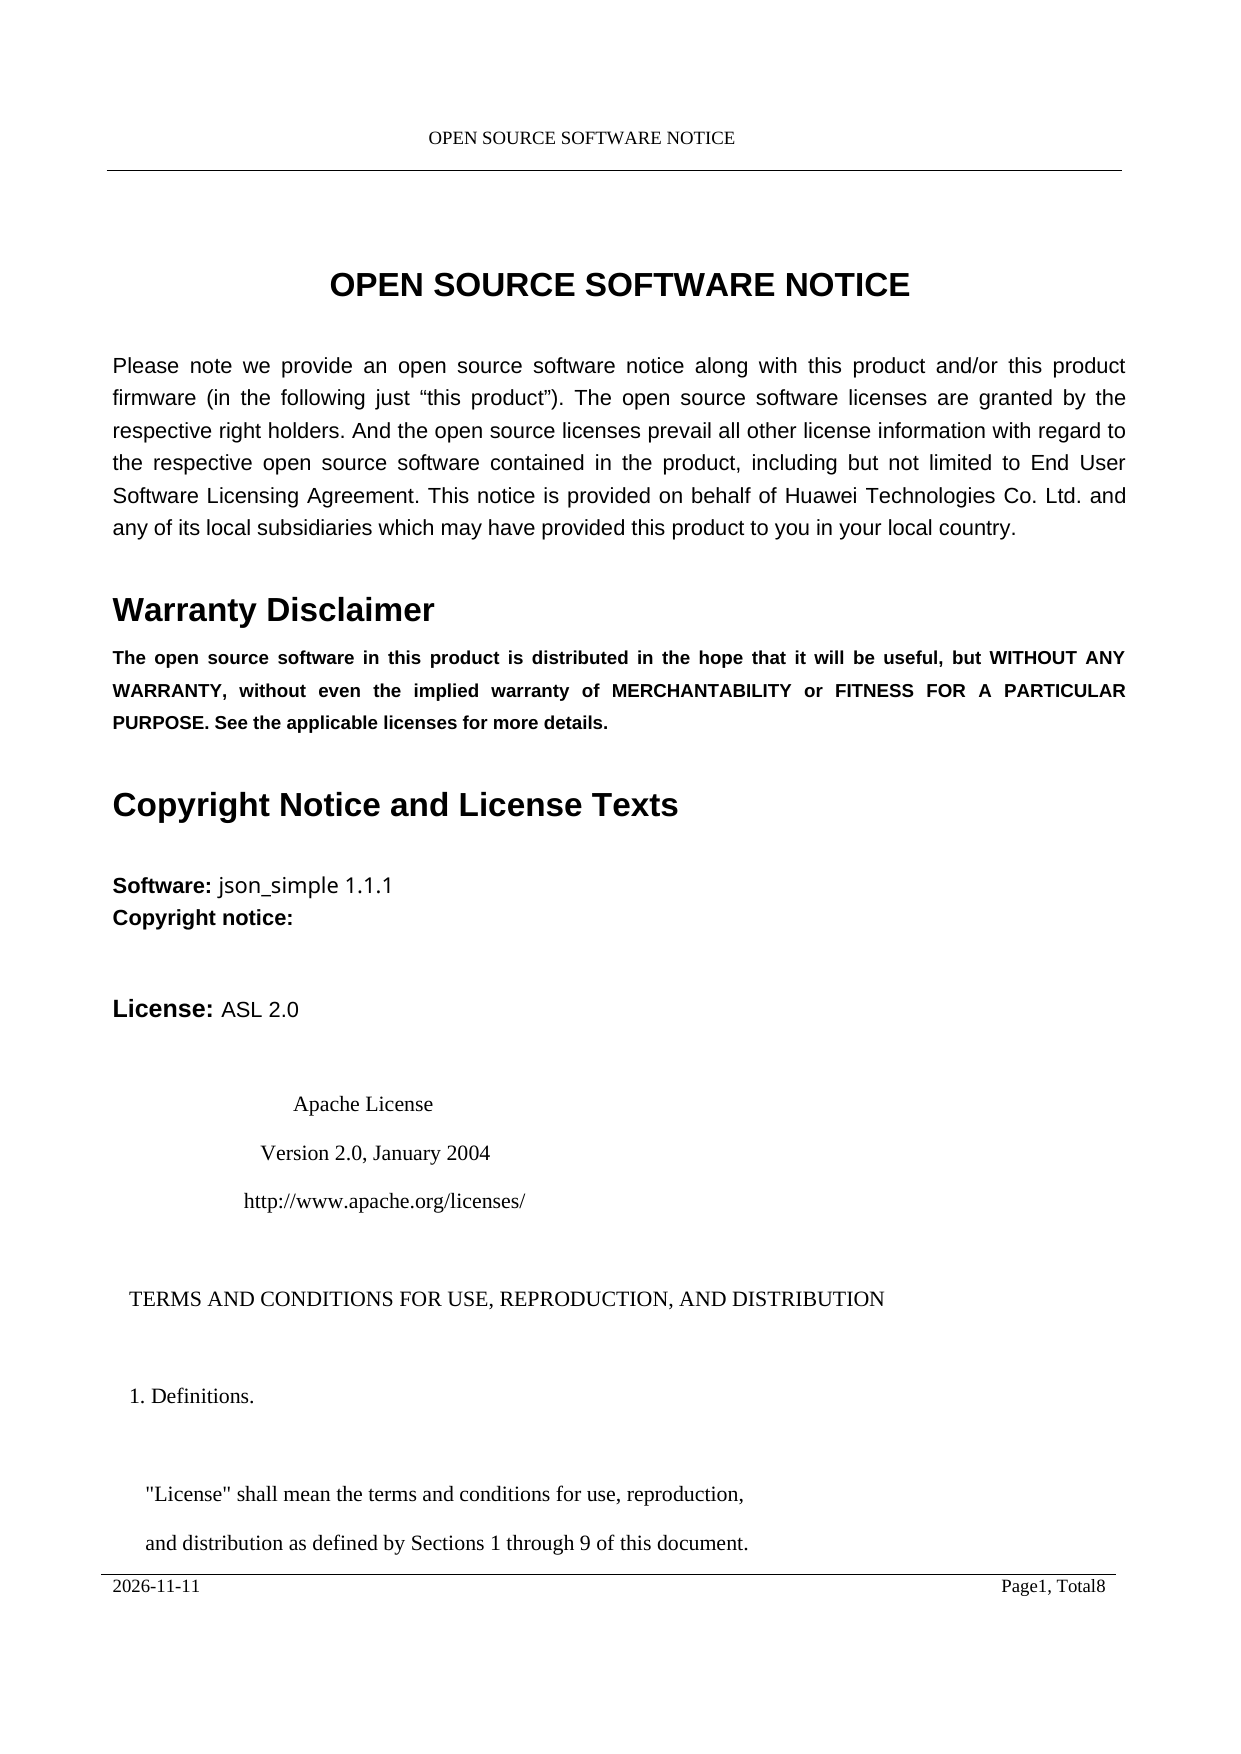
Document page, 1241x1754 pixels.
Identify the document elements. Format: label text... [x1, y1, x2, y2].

text Warranty Disclaimer [112, 576, 1128, 641]
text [112, 1038, 1128, 1558]
text Software: json_simple 1.1.1 [112, 869, 1128, 901]
text Copyright Notice and License Texts [112, 771, 1128, 836]
text Copyright notice: [112, 901, 1128, 934]
text Please note we provide an open source software notice along with this product and/or this product firmware (in the following just “this product”). The open source software licenses are granted by the respective right holders. And the open source licenses prevail all other license information with regard to the respective open source software contained in the product, including but not limited to End User Software Licensing Agreement. This notice is provided on behalf of Huawei Technologies Co. Ltd. and any of its local subsidiaries which may have provided this product to you in your local country. [112, 349, 1128, 544]
text License: ASL 2.0 [112, 992, 1128, 1024]
text OPEN SOURCE SOFTWARE NOTICE [112, 251, 1128, 316]
text The open source software in this product is distributed in the hope that it will be useful, but WITHOUT ANY WARRANTY, without even the implied warranty of MERCHANTABILITY or FITNESS FOR A PARTICULAR PURPOSE. See the applicable licenses for more details. [112, 641, 1128, 739]
